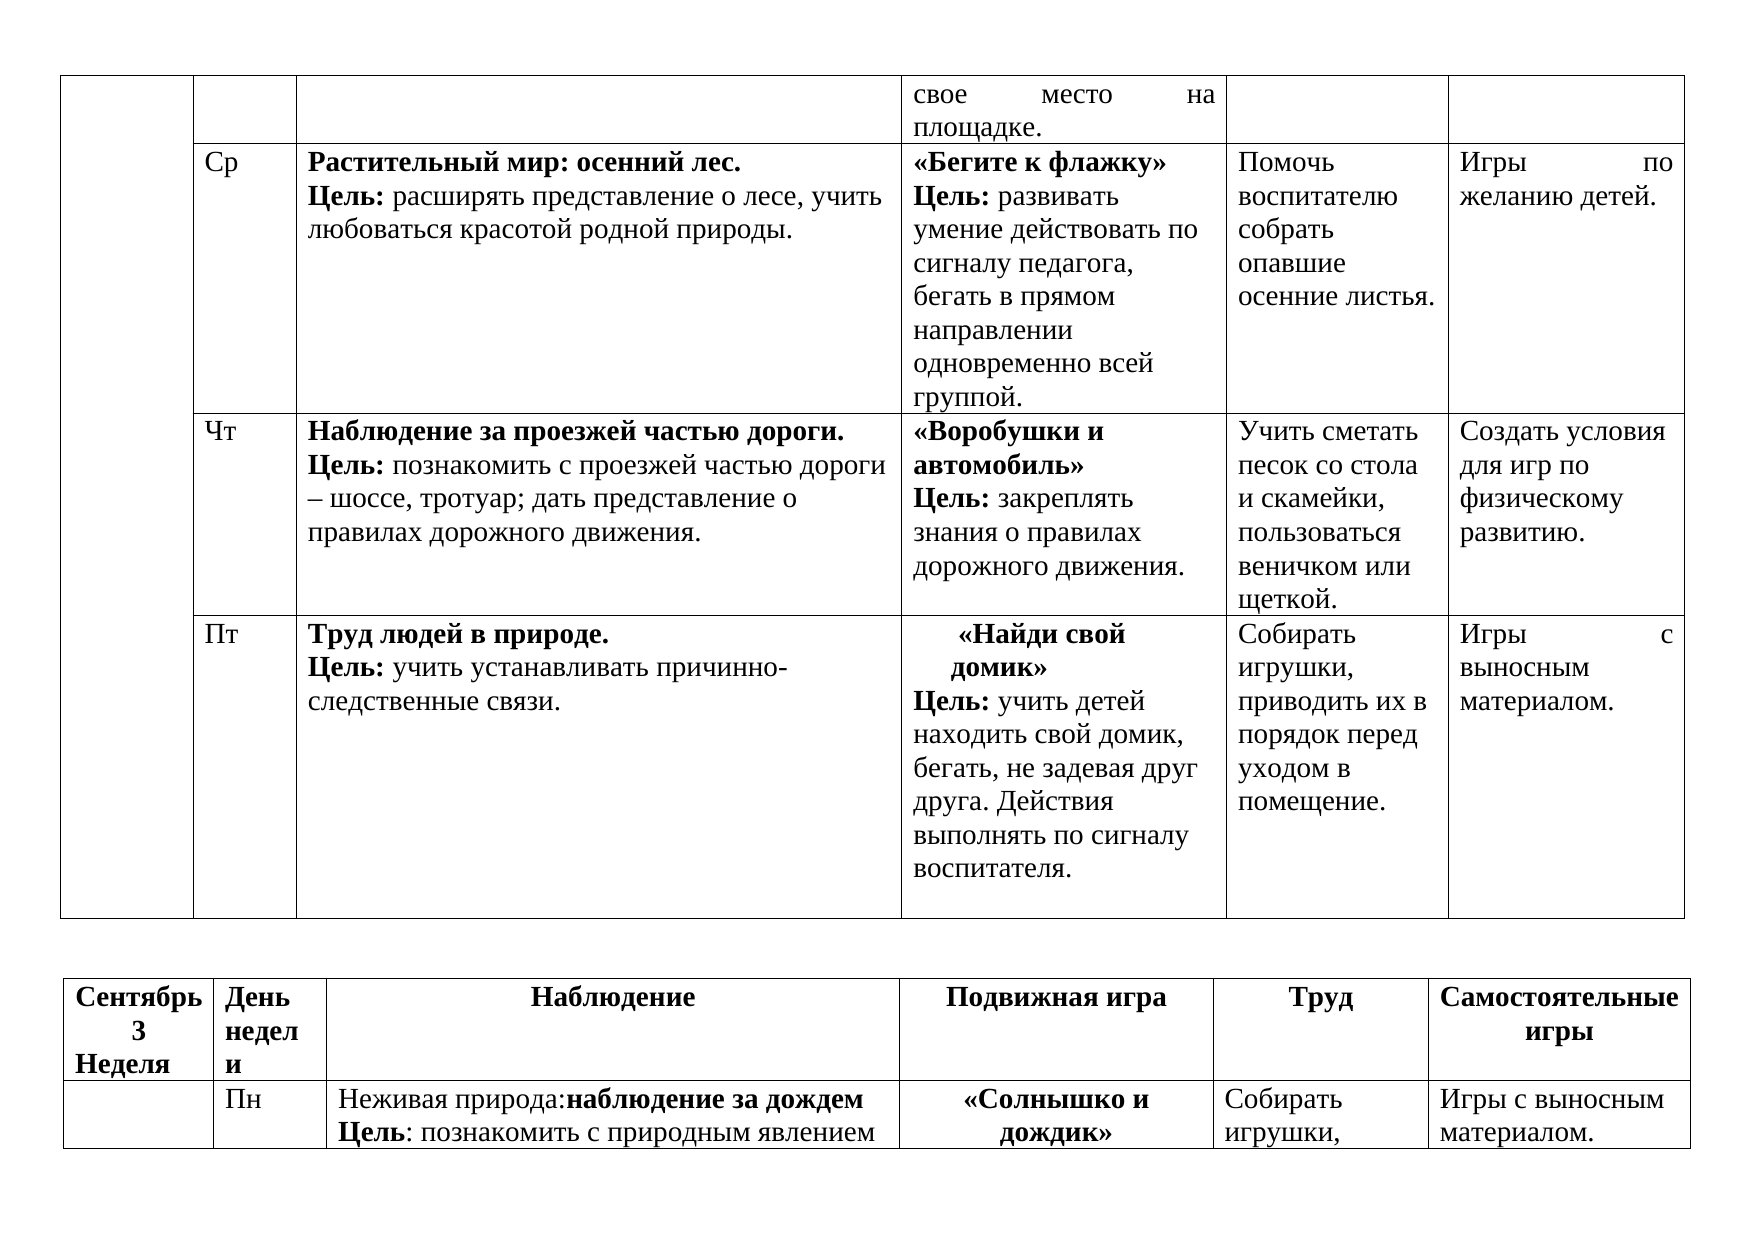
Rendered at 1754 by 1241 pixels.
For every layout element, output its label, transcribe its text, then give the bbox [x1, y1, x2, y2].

table_cell Труд людей в природе. Цель: учить устанавливать причинно-следственные связи. [297, 616, 901, 918]
table_cell Создать условия для игр по физическому развитию. [1449, 414, 1684, 615]
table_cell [1214, 1081, 1428, 1148]
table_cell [297, 76, 901, 143]
table_cell Растительный мир: осенний лес. Цель: расширять представление о лесе, учить любоваться красотой родной природы. [297, 144, 901, 412]
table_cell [902, 76, 1226, 143]
table_cell Ср [194, 144, 296, 412]
table_cell Игры с выносным материалом. [1449, 616, 1684, 918]
table_cell Чт [194, 414, 296, 615]
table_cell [900, 1081, 1213, 1148]
table_cell Пн [214, 1081, 326, 1148]
table_cell [64, 1081, 213, 1148]
table_header Подвижная игра [900, 979, 1213, 1080]
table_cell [1449, 76, 1684, 143]
table_header Самостоятельные игры [1429, 979, 1690, 1080]
table_cell Собирать игрушки, приводить их в порядок перед уходом в помещение. [1227, 616, 1448, 918]
table_header День недели [214, 979, 326, 1080]
table_header Труд [1214, 979, 1428, 1080]
table_header Сентябрь 3 Неделя [64, 979, 213, 1080]
table_cell «Найди свой домик» Цель: учить детей находить свой домик, бегать, не задевая друг друга. Действия выполнять по сигналу воспитателя. [902, 616, 1226, 918]
table_cell Учить сметать песок со стола и скамейки, пользоваться веничком или щеткой. [1227, 414, 1448, 615]
table_header Наблюдение [327, 979, 899, 1080]
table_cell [327, 1081, 899, 1148]
table_cell Игры по желанию детей. [1449, 144, 1684, 412]
table_cell «Бегите к флажку» Цель: развивать умение действовать по сигналу педагога, бегать в прямом направлении одновременно всей группой. [902, 144, 1226, 412]
table_cell Наблюдение за проезжей частью дороги. Цель: познакомить с проезжей частью дороги – шоссе, тротуар; дать представление о правилах дорожного движения. [297, 414, 901, 615]
table_cell Помочь воспитателю собрать опавшие осенние листья. [1227, 144, 1448, 412]
table_cell Пт [194, 616, 296, 918]
table_cell «Воробушки и автомобиль» Цель: закреплять знания о правилах дорожного движения. [902, 414, 1226, 615]
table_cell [1227, 76, 1448, 143]
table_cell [1429, 1081, 1690, 1148]
table_cell Вт [194, 76, 296, 143]
